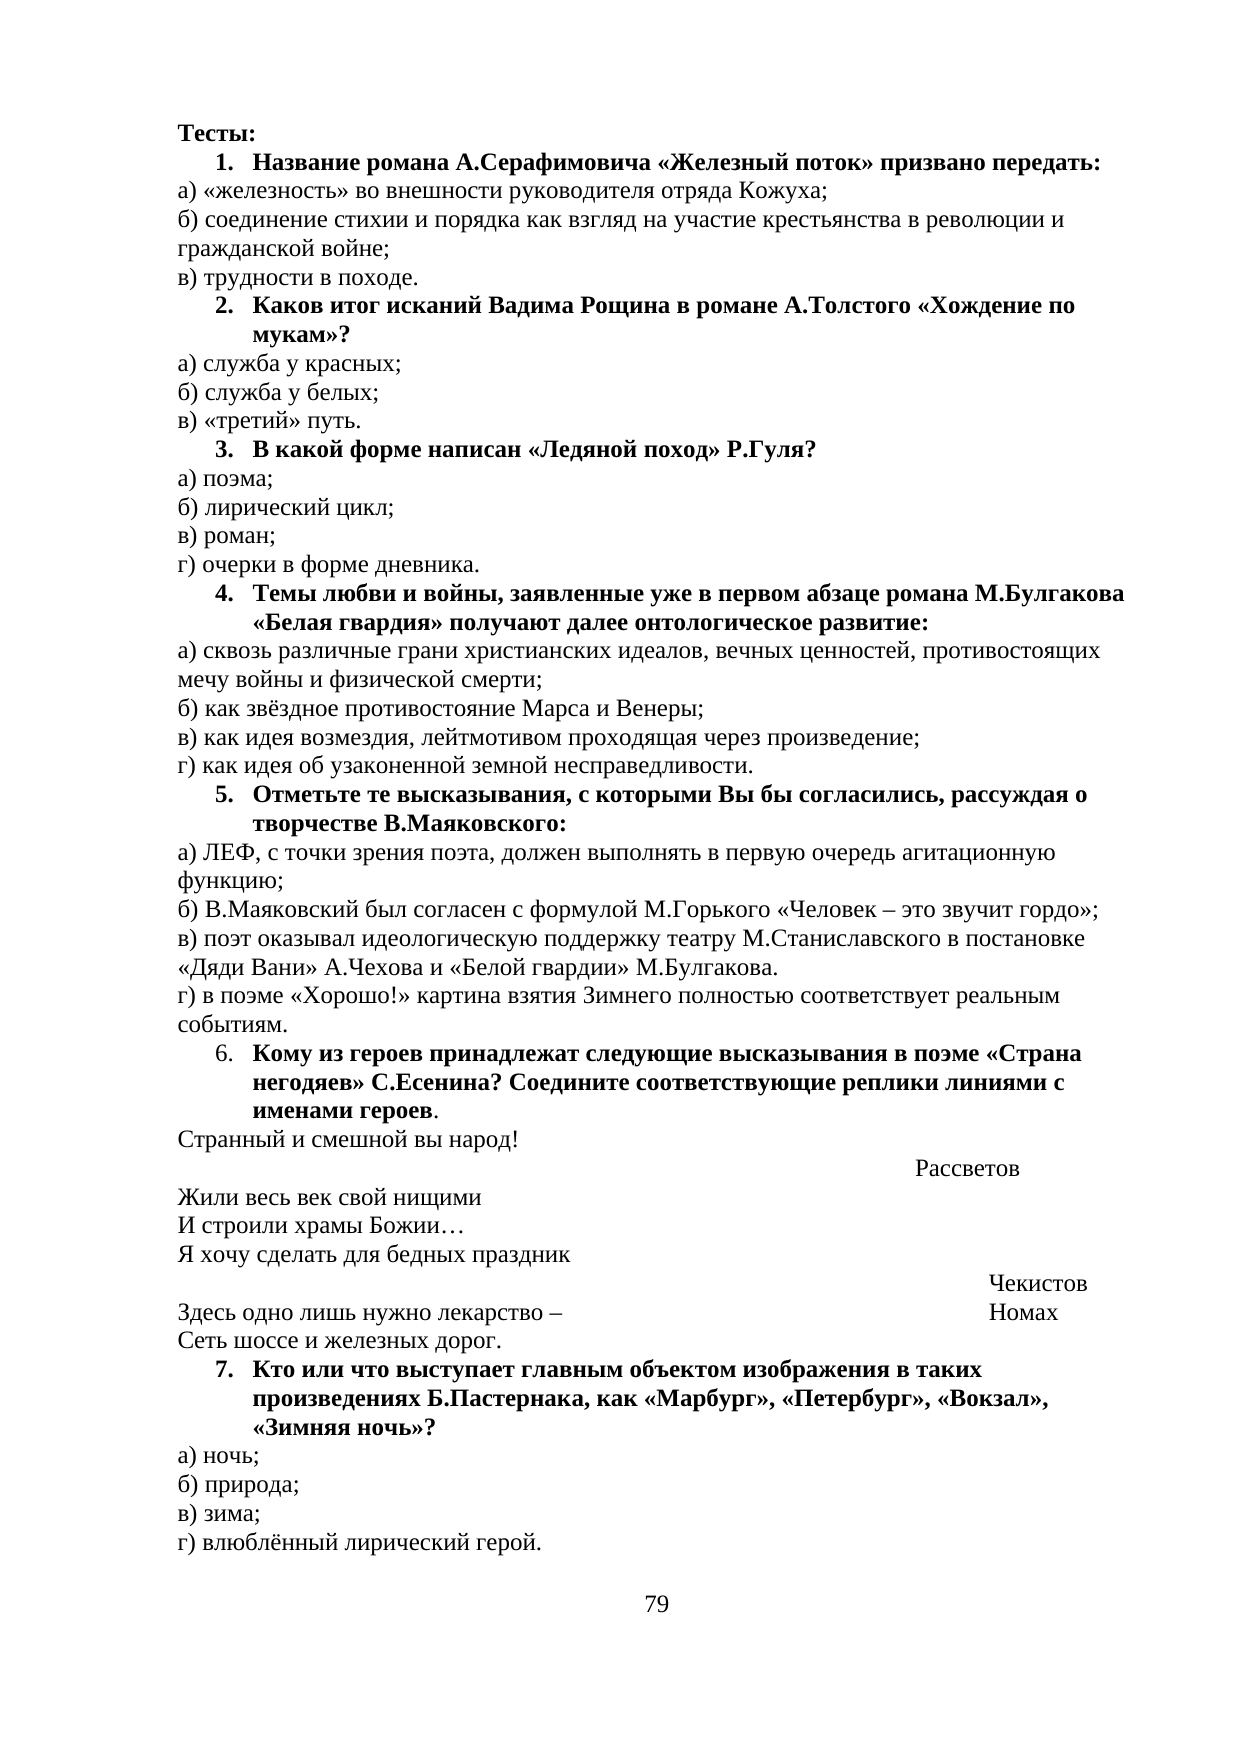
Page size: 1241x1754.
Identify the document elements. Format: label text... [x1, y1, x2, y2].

text б) соединение стихии и порядка как взгляд на участие крестьянства в революции и гражданской войне; [177, 204, 1136, 262]
text а) сквозь различные грани христианских идеалов, вечных ценностей, противостоящих мечу войны и физической смерти; [177, 636, 1136, 693]
text б) как звёздное противостояние Марса и Венеры; [177, 693, 1136, 722]
text Сеть шоссе и железных дорог. [177, 1326, 1136, 1354]
text б) лирический цикл; [177, 492, 1136, 521]
text Тесты: [177, 118, 1136, 147]
text в) трудности в походе. [177, 262, 1136, 291]
text Странный и смешной вы народ! [177, 1124, 1136, 1153]
list Кто или что выступает главным объектом изображения в таких произведениях Б.Пастернака, как «Марбург», «Петербург», «Вокзал», «Зимняя ночь»? [215, 1354, 1136, 1441]
text Рассветов [177, 1153, 1136, 1182]
text а) ночь; [177, 1441, 1136, 1469]
text г) как идея об узаконенной земной несправедливости. [177, 751, 1136, 779]
text б) служба у белых; [177, 377, 1136, 406]
text а) поэма; [177, 463, 1136, 492]
text б) природа; [177, 1469, 1136, 1498]
list Темы любви и войны, заявленные уже в первом абзаце романа М.Булгакова «Белая гвардия» получают далее онтологическое развитие: [215, 578, 1136, 636]
text Здесь одно лишь нужно лекарство – Номах [177, 1297, 1136, 1326]
list В какой форме написан «Ледяной поход» Р.Гуля? [215, 434, 1136, 463]
text г) очерки в форме дневника. [177, 549, 1136, 578]
text И строили храмы Божии… [177, 1211, 1136, 1239]
text а) служба у красных; [177, 348, 1136, 377]
text Я хочу сделать для бедных праздник [177, 1239, 1136, 1268]
text в) роман; [177, 521, 1136, 549]
list Название романа А.Серафимовича «Железный поток» призвано передать: [215, 147, 1136, 176]
list Кому из героев принадлежат следующие высказывания в поэме «Страна негодяев» С.Есенина? Соедините соответствующие реплики линиями с именами героев. [215, 1038, 1136, 1124]
text г) в поэме «Хорошо!» картина взятия Зимнего полностью соответствует реальным событиям. [177, 981, 1136, 1038]
text в) поэт оказывал идеологическую поддержку театру М.Станиславского в постановке «Дяди Вани» А.Чехова и «Белой гвардии» М.Булгакова. [177, 923, 1136, 981]
text г) влюблённый лирический герой. [177, 1527, 1136, 1556]
list Отметьте те высказывания, с которыми Вы бы согласились, рассуждая о творчестве В.Маяковского: [215, 779, 1136, 837]
text Чекистов [177, 1268, 1136, 1297]
text а) ЛЕФ, с точки зрения поэта, должен выполнять в первую очередь агитационную функцию; [177, 837, 1136, 894]
text Жили весь век свой нищими [177, 1182, 1136, 1211]
text в) зима; [177, 1498, 1136, 1527]
text б) В.Маяковский был согласен с формулой М.Горького «Человек – это звучит гордо»; [177, 894, 1136, 923]
text в) «третий» путь. [177, 406, 1136, 434]
text в) как идея возмездия, лейтмотивом проходящая через произведение; [177, 722, 1136, 751]
list Каков итог исканий Вадима Рощина в романе А.Толстого «Хождение по мукам»? [215, 291, 1136, 348]
text а) «железность» во внешности руководителя отряда Кожуха; [177, 176, 1136, 204]
